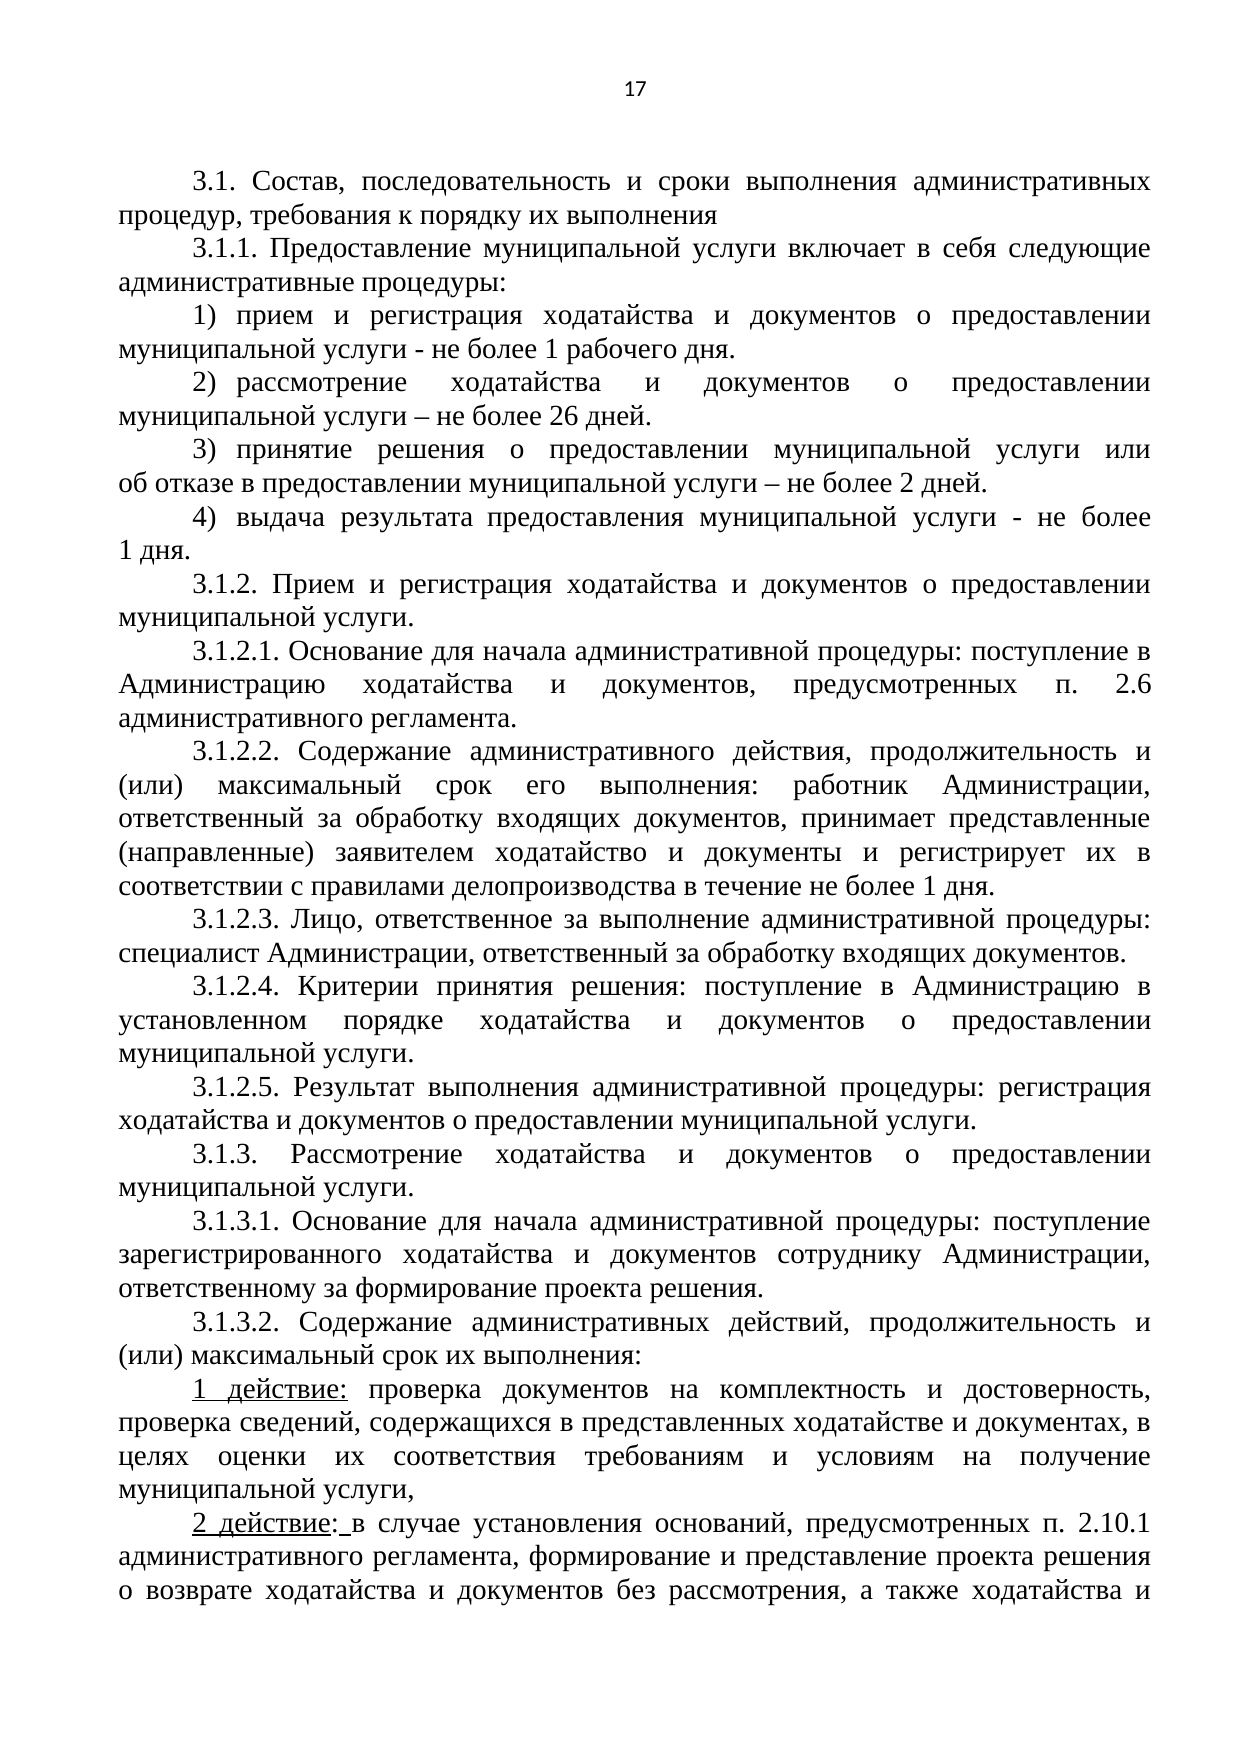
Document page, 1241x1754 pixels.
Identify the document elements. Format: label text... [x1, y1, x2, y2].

text 3.1.2.2. Содержание административного действия, продолжительность и (или) максимальный срок его выполнения: работник Администрации, ответственный за обработку входящих документов, принимает представленные (направленные) заявителем ходатайство и документы и регистрирует их в соответствии с правилами делопроизводства в течение не более 1 дня. [118, 733, 1152, 901]
text 1) прием и регистрация ходатайства и документов о предоставлении муниципальной услуги - не более 1 рабочего дня. [118, 297, 1152, 364]
text 4) выдача результата предоставления муниципальной услуги - не более 1 дня. [118, 499, 1152, 566]
text 3) принятие решения о предоставлении муниципальной услуги или об отказе в предоставлении муниципальной услуги – не более 2 дней. [118, 432, 1152, 499]
text 3.1.2. Прием и регистрация ходатайства и документов о предоставлении муниципальной услуги. [118, 566, 1152, 633]
text 3.1.2.3. Лицо, ответственное за выполнение административной процедуры: специалист Администрации, ответственный за обработку входящих документов. [118, 901, 1152, 968]
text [118, 1505, 1152, 1606]
text 3.1.3. Рассмотрение ходатайства и документов о предоставлении муниципальной услуги. [118, 1136, 1152, 1203]
text 3.1.3.2. Содержание административных действий, продолжительность и (или) максимальный срок их выполнения: [118, 1304, 1152, 1371]
text 3.1. Состав, последовательность и сроки выполнения административных процедур, требования к порядку их выполнения [118, 163, 1152, 230]
text 3.1.2.5. Результат выполнения административной процедуры: регистрация ходатайства и документов о предоставлении муниципальной услуги. [118, 1069, 1152, 1136]
text 3.1.1. Предоставление муниципальной услуги включает в себя следующие административные процедуры: [118, 230, 1152, 297]
text 3.1.3.1. Основание для начала административной процедуры: поступление зарегистрированного ходатайства и документов сотруднику Администрации, ответственному за формирование проекта решения. [118, 1203, 1152, 1304]
text 3.1.2.1. Основание для начала административной процедуры: поступление в Администрацию ходатайства и документов, предусмотренных п. 2.6 административного регламента. [118, 633, 1152, 733]
text 3.1.2.4. Критерии принятия решения: поступление в Администрацию в установленном порядке ходатайства и документов о предоставлении муниципальной услуги. [118, 968, 1152, 1069]
text 1 действие: проверка документов на комплектность и достоверность, проверка сведений, содержащихся в представленных ходатайстве и документах, в целях оценки их соответствия требованиям и условиям на получение муниципальной услуги, [118, 1371, 1152, 1505]
text 2) рассмотрение ходатайства и документов о предоставлении муниципальной услуги – не более 26 дней. [118, 364, 1152, 432]
